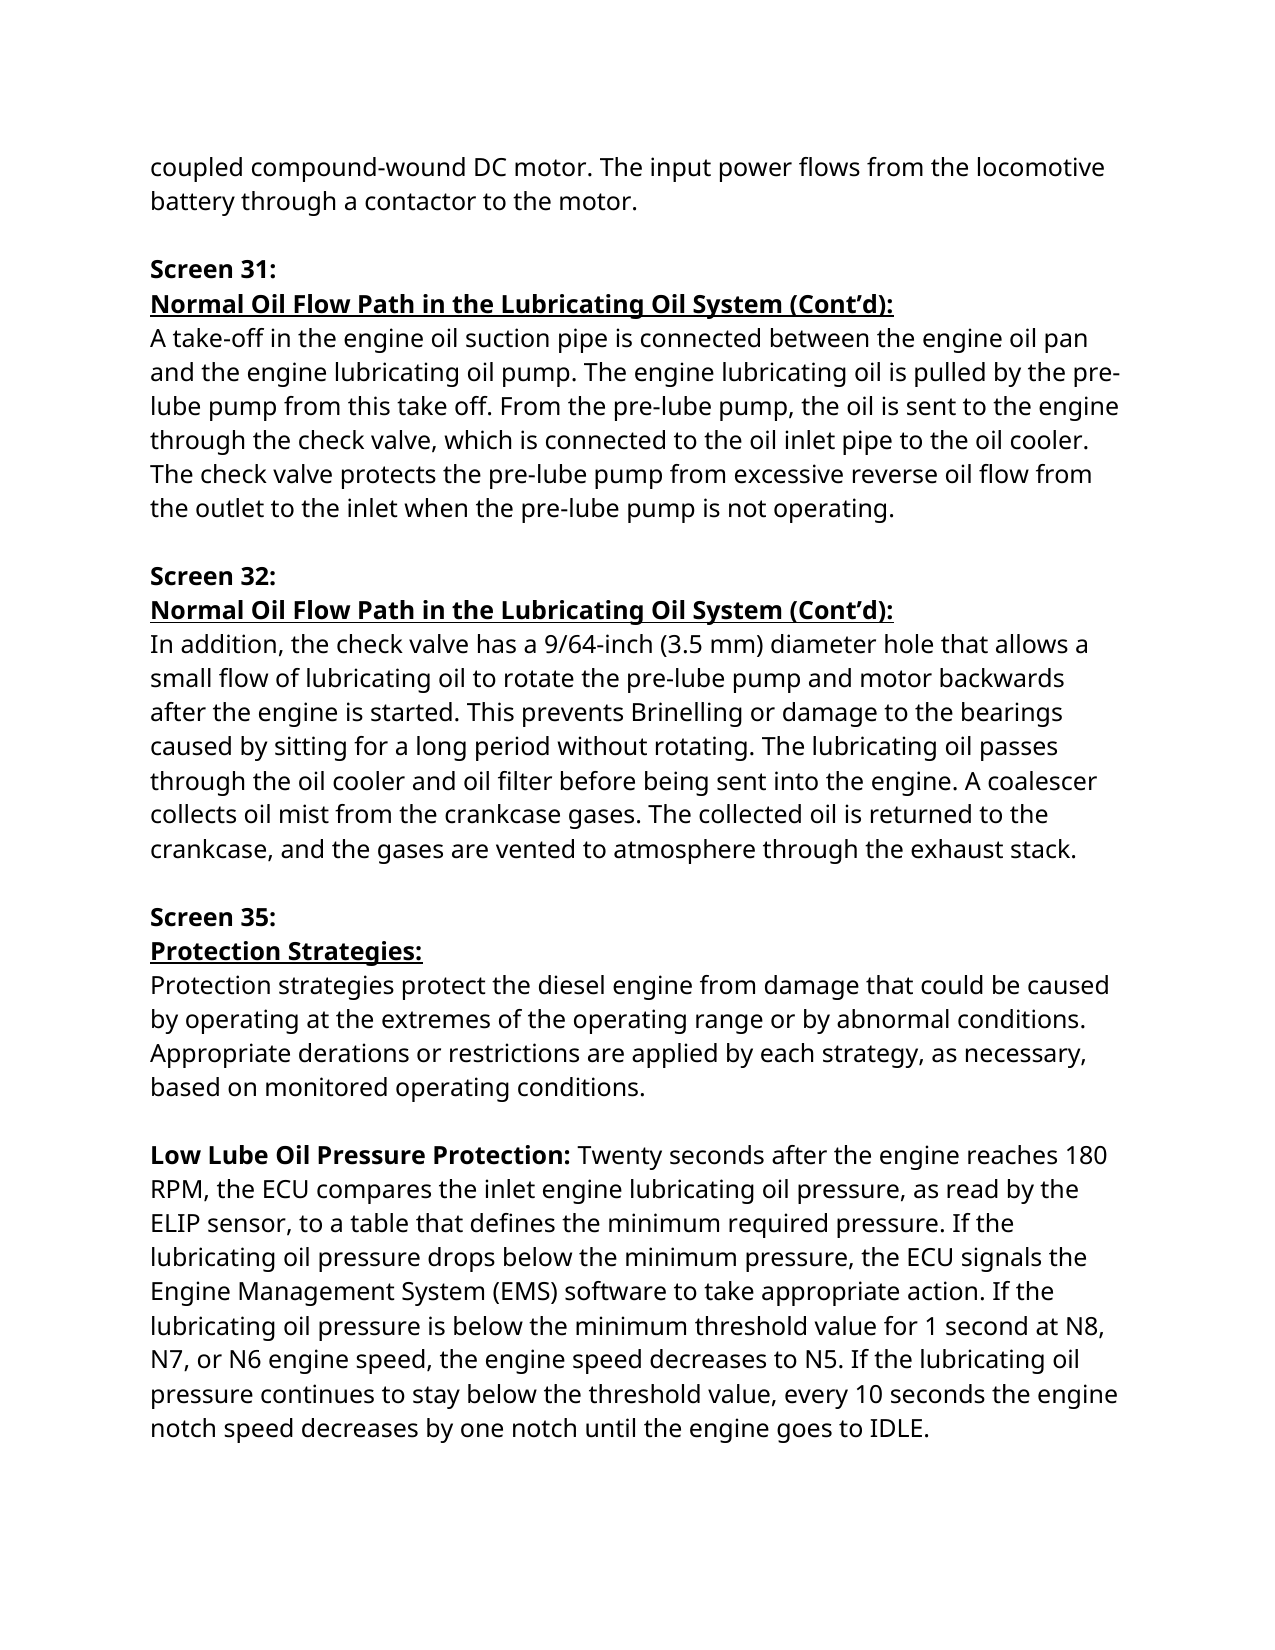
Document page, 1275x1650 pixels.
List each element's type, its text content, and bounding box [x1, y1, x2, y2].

text In addition, the check valve has a 9/64-inch (3.5 mm) diameter hole that allows a small flow of lubricating oil to rotate the pre-lube pump and motor backwards after the engine is started. This prevents Brinelling or damage to the bearings caused by sitting for a long period without rotating. The lubricating oil passes through the oil cooler and oil filter before being sent into the engine. A coalescer collects oil mist from the crankcase gases. The collected oil is returned to the crankcase, and the gases are vented to atmosphere through the exhaust stack. [150, 627, 1125, 865]
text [150, 150, 1125, 218]
text Normal Oil Flow Path in the Lubricating Oil System (Cont’d): [150, 593, 1125, 627]
text A take-off in the engine oil suction pipe is connected between the engine oil pan and the engine lubricating oil pump. The engine lubricating oil is pulled by the pre-lube pump from this take off. From the pre-lube pump, the oil is sent to the engine through the check valve, which is connected to the oil inlet pipe to the oil cooler. The check valve protects the pre-lube pump from excessive reverse oil flow from the outlet to the inlet when the pre-lube pump is not operating. [150, 320, 1125, 525]
text Screen 35: [150, 899, 1125, 933]
text Low Lube Oil Pressure Protection: Twenty seconds after the engine reaches 180 RPM, the ECU compares the inlet engine lubricating oil pressure, as read by the ELIP sensor, to a table that defines the minimum required pressure. If the lubricating oil pressure drops below the minimum pressure, the ECU signals the Engine Management System (EMS) software to take appropriate action. If the lubricating oil pressure is below the minimum threshold value for 1 second at N8, N7, or N6 engine speed, the engine speed decreases to N5. If the lubricating oil pressure continues to stay below the threshold value, every 10 seconds the engine notch speed decreases by one notch until the engine goes to IDLE. [150, 1138, 1125, 1444]
text Protection strategies protect the diesel engine from damage that could be caused by operating at the extremes of the operating range or by abnormal conditions. Appropriate derations or restrictions are applied by each strategy, as necessary, based on monitored operating conditions. [150, 967, 1125, 1104]
text Protection Strategies: [150, 933, 1125, 967]
text Screen 31: [150, 252, 1125, 286]
text Normal Oil Flow Path in the Lubricating Oil System (Cont’d): [150, 286, 1125, 320]
text Screen 32: [150, 559, 1125, 593]
